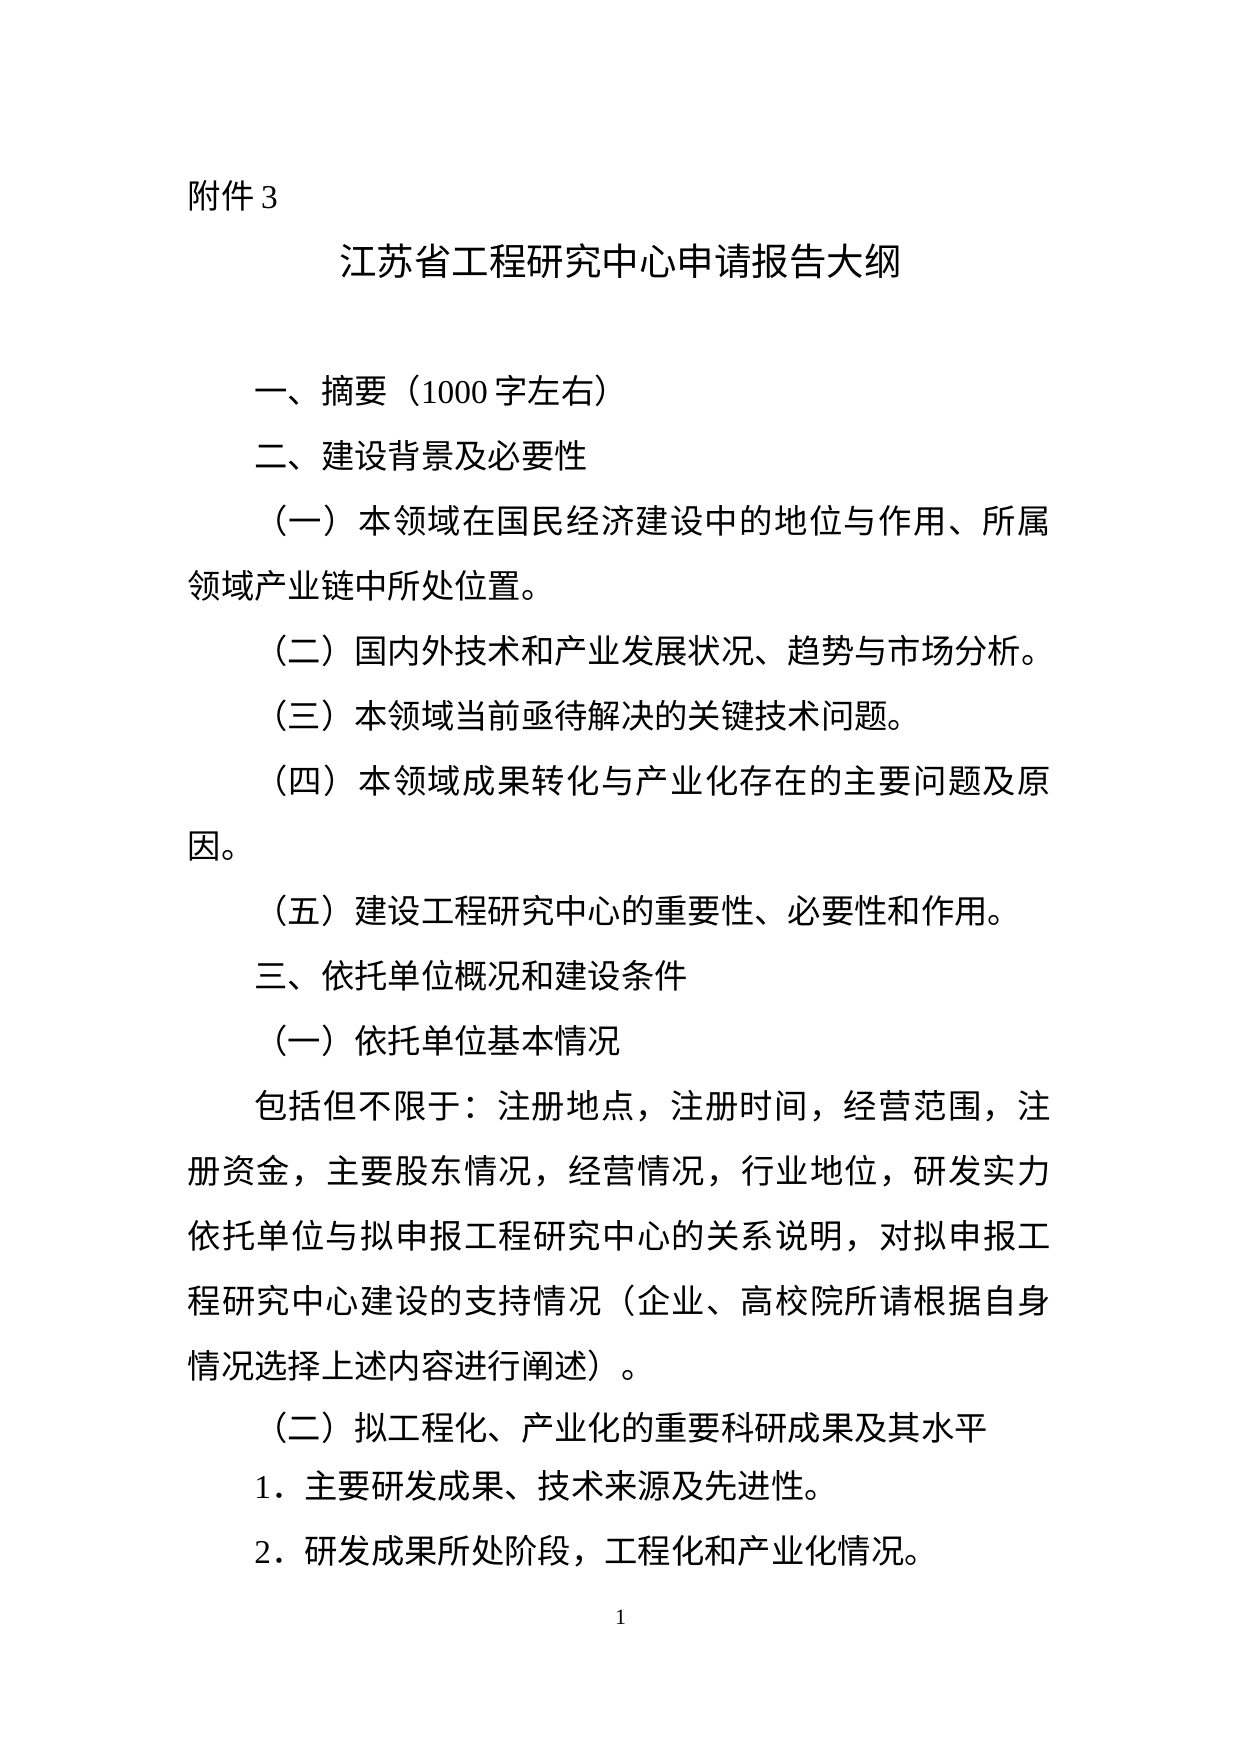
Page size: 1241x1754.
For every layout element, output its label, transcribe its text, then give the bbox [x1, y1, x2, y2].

text 1．主要研发成果、技术来源及先进性。 [187, 1451, 1053, 1516]
text （二）国内外技术和产业发展状况、趋势与市场分析。 [187, 617, 1053, 682]
text 三、依托单位概况和建设条件 [187, 942, 1053, 1007]
text 一、摘要（1000字左右） [187, 357, 1053, 422]
text （五）建设工程研究中心的重要性、必要性和作用。 [187, 877, 1053, 942]
text 2．研发成果所处阶段，工程化和产业化情况。 [187, 1516, 1053, 1581]
text 二、建设背景及必要性 [187, 422, 1053, 487]
text （一）本领域在国民经济建设中的地位与作用、所属领域产业链中所处位置。 [187, 487, 1053, 617]
text （一）依托单位基本情况 [187, 1007, 1053, 1072]
text 江苏省工程研究中心申请报告大纲 [187, 227, 1053, 292]
text （四）本领域成果转化与产业化存在的主要问题及原因。 [187, 747, 1053, 877]
text （二）拟工程化、产业化的重要科研成果及其水平 [187, 1397, 1053, 1451]
text 附件3 [187, 162, 1053, 227]
text （三）本领域当前亟待解决的关键技术问题。 [187, 682, 1053, 747]
text 包括但不限于：注册地点，注册时间，经营范围，注册资金，主要股东情况，经营情况，行业地位，研发实力，依托单位与拟申报工程研究中心的关系说明，对拟申报工程研究中心建设的支持情况（企业、高校院所请根据自身情况选择上述内容进行阐述）。 [187, 1072, 1053, 1397]
